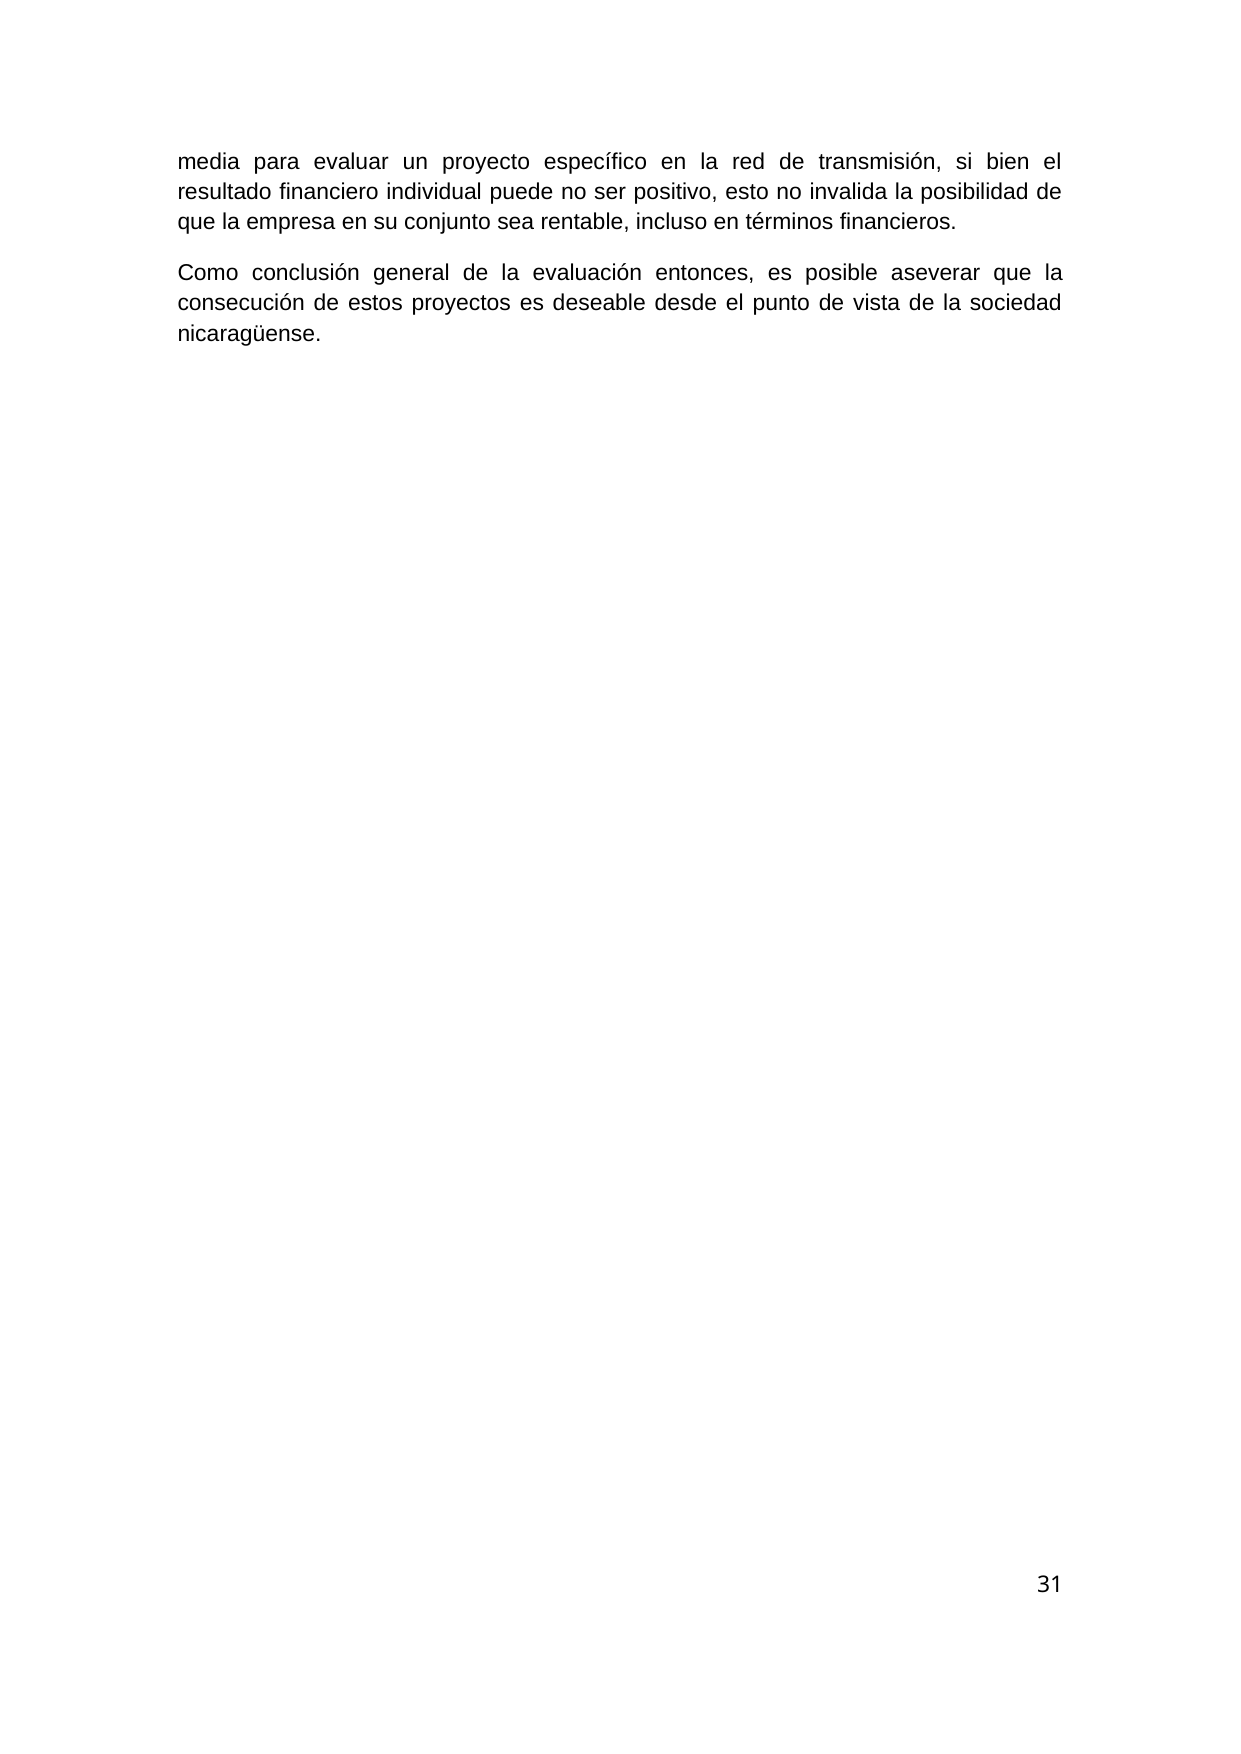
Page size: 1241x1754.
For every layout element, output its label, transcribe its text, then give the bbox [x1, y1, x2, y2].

text Como conclusión general de la evaluación entonces, es posible aseverar que la consecución de estos proyectos es deseable desde el punto de vista de la sociedad nicaragüense. [177, 259, 1063, 346]
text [177, 148, 1063, 234]
